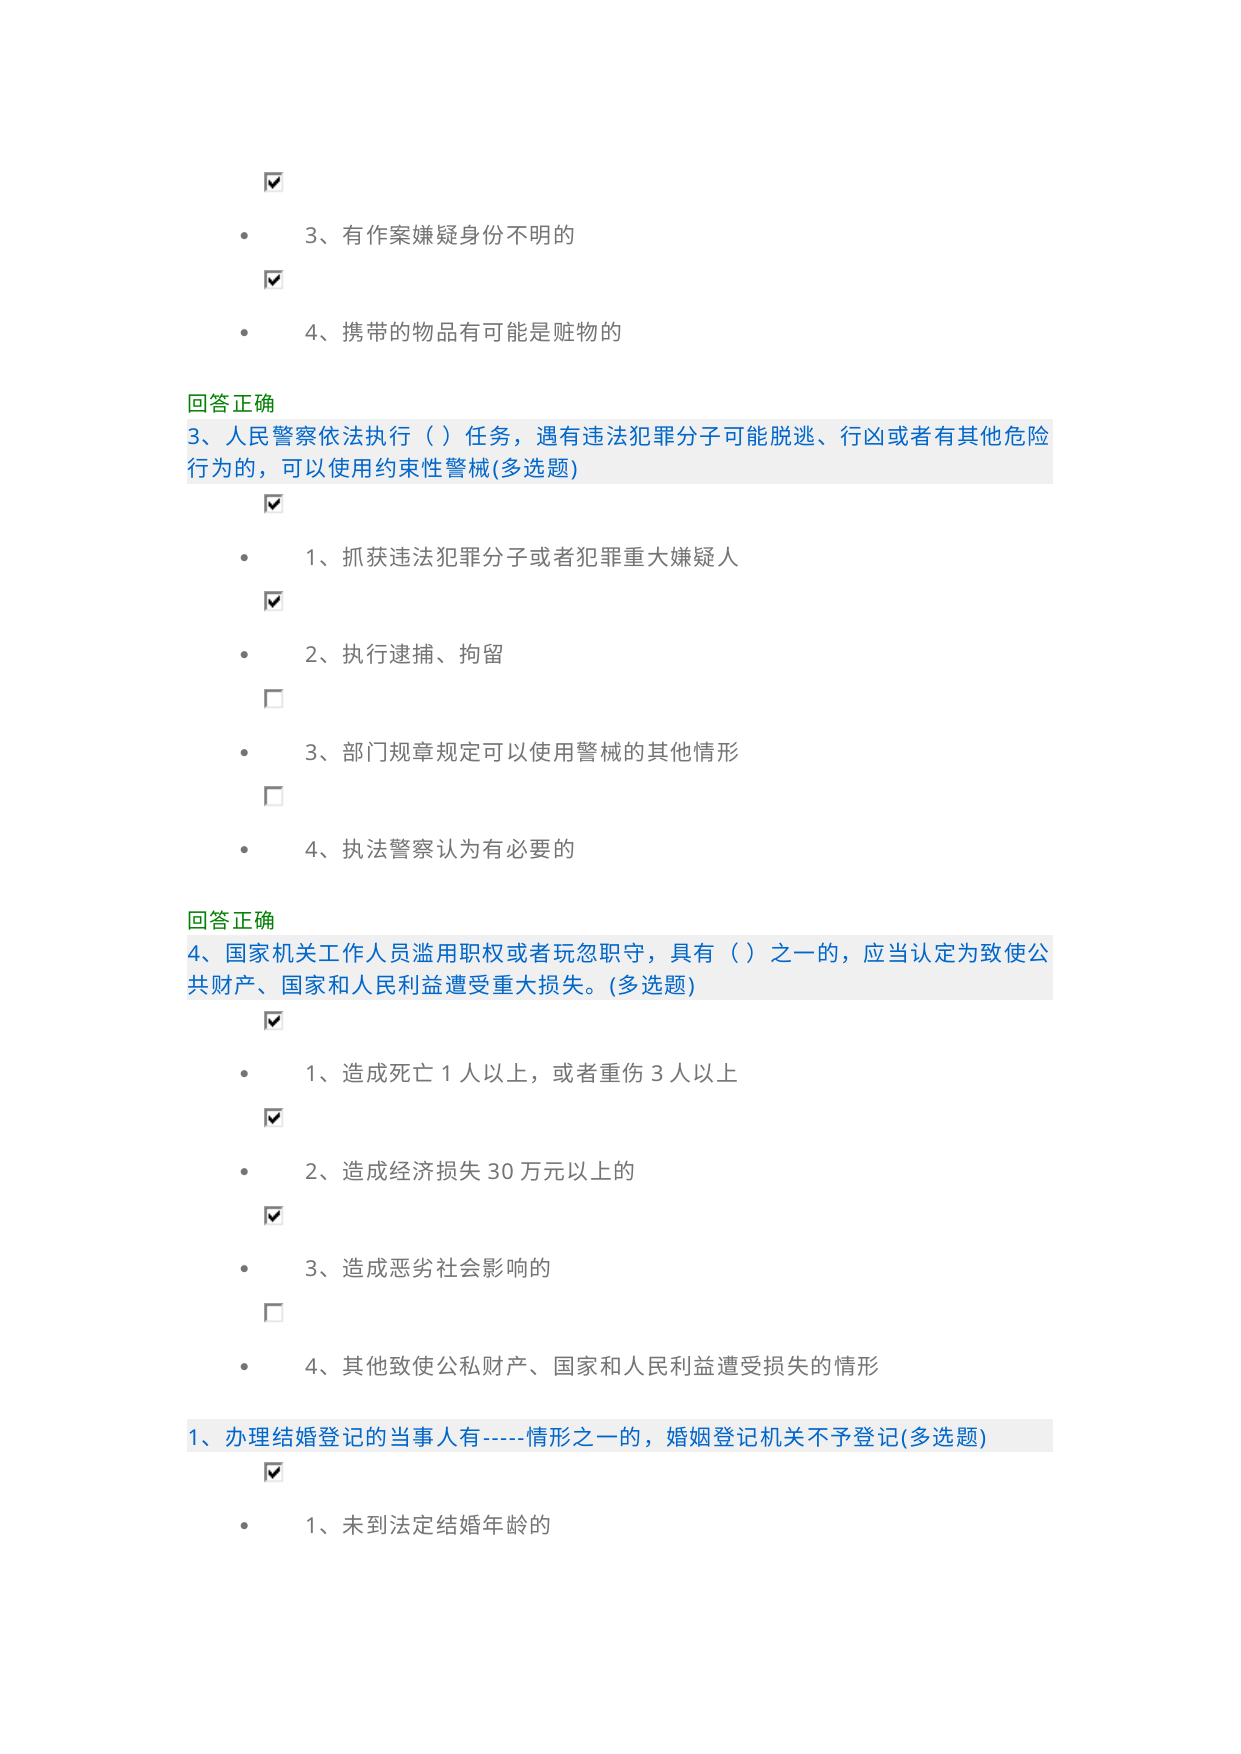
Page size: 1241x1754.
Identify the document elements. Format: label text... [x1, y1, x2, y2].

list 3、部门规章规定可以使用警械的其他情形 [241, 679, 1053, 776]
text 1、办理结婚登记的当事人有-----情形之一的，婚姻登记机关不予登记(多选题) [187, 1419, 1053, 1452]
list 2、执行逮捕、拘留 [241, 581, 1053, 679]
list 3、造成恶劣社会影响的 [241, 1195, 1053, 1293]
text 回答正确 [187, 903, 1053, 935]
text 3、人民警察依法执行（ ）任务，遇有违法犯罪分子可能脱逃、行凶或者有其他危险行为的，可以使用约束性警械(多选题) [187, 419, 1053, 484]
list 4、携带的物品有可能是赃物的 [241, 259, 1053, 357]
list 4、其他致使公私财产、国家和人民利益遭受损失的情形 [241, 1293, 1053, 1390]
list 1、未到法定结婚年龄的 [241, 1452, 1053, 1549]
list 1、抓获违法犯罪分子或者犯罪重大嫌疑人 [241, 484, 1053, 581]
list 4、执法警察认为有必要的 [241, 776, 1053, 874]
list 1、造成死亡1人以上，或者重伤3人以上 [241, 1000, 1053, 1098]
text 4、国家机关工作人员滥用职权或者玩忽职守，具有（ ）之一的，应当认定为致使公共财产、国家和人民利益遭受重大损失。(多选题) [187, 935, 1053, 1000]
list 2、造成经济损失30万元以上的 [241, 1098, 1053, 1195]
list 3、有作案嫌疑身份不明的 [241, 162, 1053, 259]
text 回答正确 [187, 386, 1053, 419]
